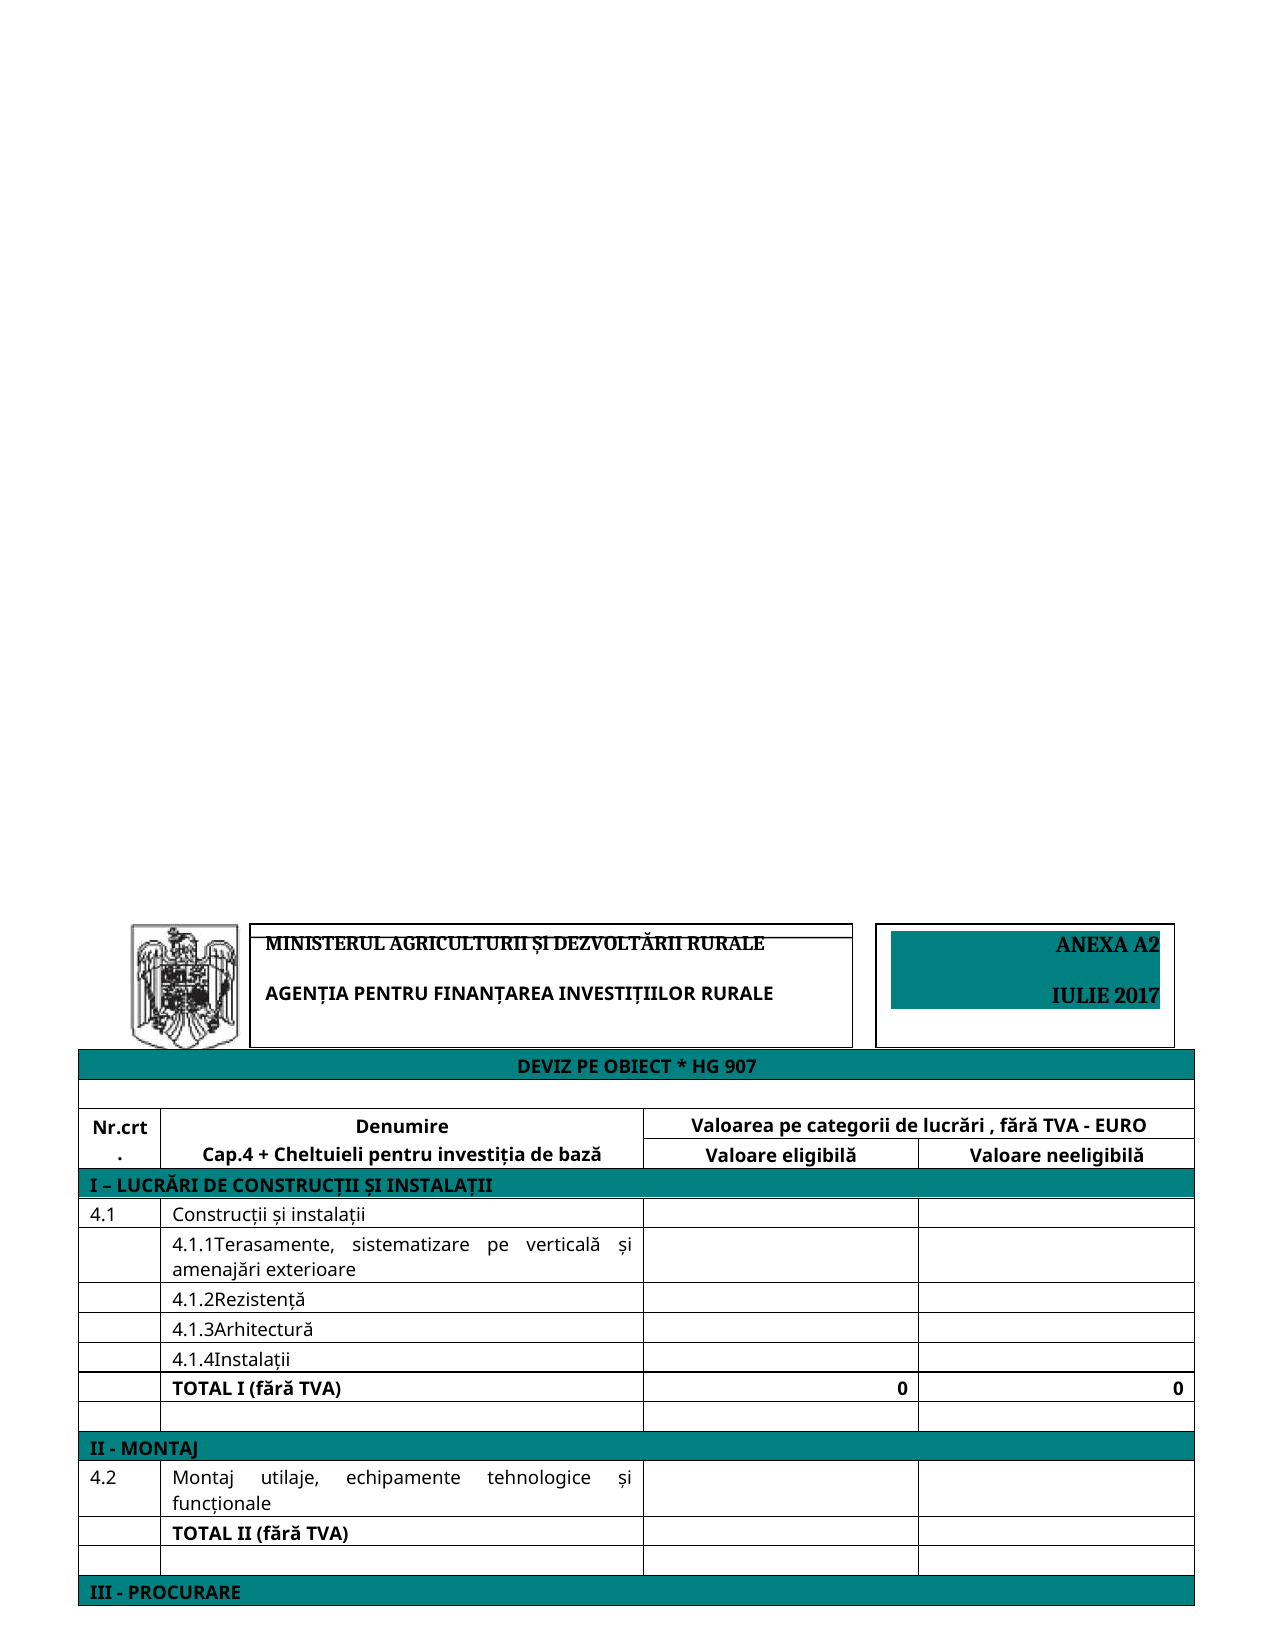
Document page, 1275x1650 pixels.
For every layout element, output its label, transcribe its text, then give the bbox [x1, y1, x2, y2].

table_cell [919, 1228, 1194, 1282]
table_cell [79, 1517, 160, 1545]
table_cell TOTAL I (fără TVA) [161, 1373, 643, 1401]
table_cell [919, 1313, 1194, 1342]
table_cell 4.1.2Rezistență [161, 1283, 643, 1312]
table_cell 0 [644, 1373, 918, 1401]
table_cell [161, 1402, 643, 1431]
table_cell Denumire Cap.4 + Cheltuieli pentru investiția de bază [161, 1109, 643, 1168]
table_cell [79, 1080, 1194, 1108]
table_cell [79, 1402, 160, 1431]
table_cell [919, 1199, 1194, 1227]
table_cell III - PROCURARE [79, 1576, 1194, 1605]
table_cell [644, 1228, 918, 1282]
table_cell Valoarea pe categorii de lucrări , fără TVA - EURO [644, 1109, 1194, 1138]
table_cell 4.2 [79, 1461, 160, 1516]
table_cell [79, 1373, 160, 1401]
table_cell [79, 1343, 160, 1371]
table_cell [161, 1546, 643, 1575]
table_cell [79, 1313, 160, 1342]
table_cell 0 [919, 1373, 1194, 1401]
table_cell 4.1.3Arhitectură [161, 1313, 643, 1342]
table_cell Montaj utilaje, echipamente tehnologice și funcționale [161, 1461, 643, 1516]
table_cell I – LUCRĂRI DE CONSTRUCȚII ȘI INSTALAȚII [79, 1169, 1194, 1197]
table_cell 4.1.1Terasamente, sistematizare pe verticală și amenajări exterioare [161, 1228, 643, 1282]
table_cell [919, 1402, 1194, 1431]
table_cell [644, 1313, 918, 1342]
picture [128, 923, 242, 1049]
table_cell [919, 1343, 1194, 1371]
table_cell [644, 1546, 918, 1575]
table_cell [919, 1461, 1194, 1516]
table_cell [644, 1283, 918, 1312]
table_cell [919, 1283, 1194, 1312]
table_cell [644, 1199, 918, 1227]
table_cell II - MONTAJ [79, 1432, 1194, 1460]
table_cell TOTAL II (fără TVA) [161, 1517, 643, 1545]
table_cell [644, 1343, 918, 1371]
table_cell Nr.crt. [79, 1109, 160, 1168]
table_cell [79, 1546, 160, 1575]
table_cell Valoare eligibilă [644, 1139, 918, 1168]
table_header DEVIZ PE OBIECT * HG 907 [79, 1050, 1194, 1079]
table_cell 4.1 [79, 1199, 160, 1227]
table_cell [79, 1228, 160, 1282]
table_cell 4.1.4Instalații [161, 1343, 643, 1371]
table_cell [644, 1402, 918, 1431]
table_cell [79, 1283, 160, 1312]
table_cell [919, 1517, 1194, 1545]
table_cell [644, 1517, 918, 1545]
table_cell Valoare neeligibilă [919, 1139, 1194, 1168]
table_cell [644, 1461, 918, 1516]
table_cell Construcții și instalații [161, 1199, 643, 1227]
table_cell [919, 1546, 1194, 1575]
